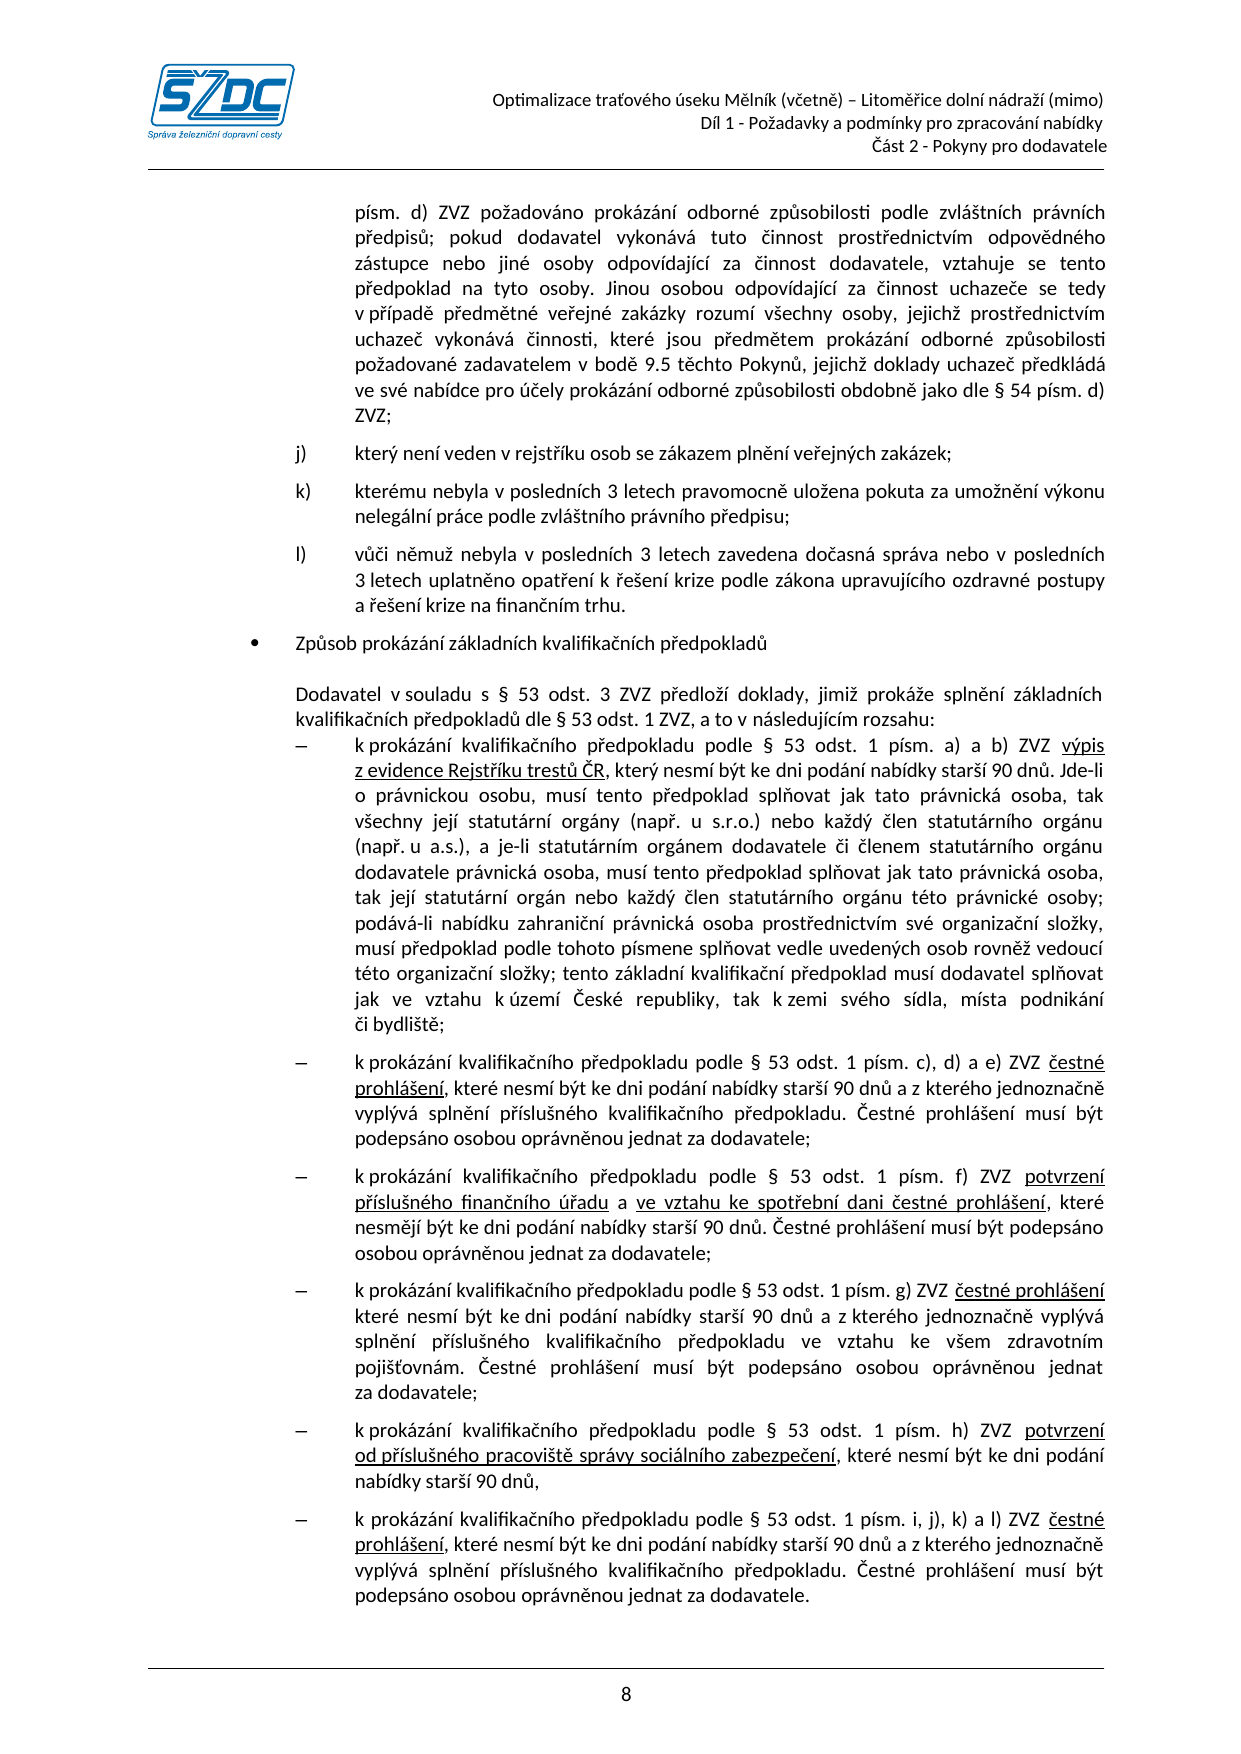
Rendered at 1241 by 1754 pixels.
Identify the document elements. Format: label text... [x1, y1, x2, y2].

text l) vůči němuž nebyla v posledních 3 letech zavedena dočasná správa nebo v posledních 3 letech uplatněno opatření k řešení krize podle zákona upravujícího ozdravné postupy a řešení krize na finančním trhu. [295, 541, 1107, 618]
list k prokázání kvalifikačního předpokladu podle § 53 odst. 1 písm. f) ZVZ potvrzení příslušného finančního úřadu a ve vztahu ke spotřební dani čestné prohlášení, které nesmějí být ke dni podání nabídky starší 90 dnů. Čestné prohlášení musí být podepsáno osobou oprávněnou jednat za dodavatele; [295, 1163, 1104, 1265]
list k prokázání kvalifikačního předpokladu podle § 53 odst. 1 písm. g) ZVZ čestné prohlášení které nesmí být ke dni podání nabídky starší 90 dnů a z kterého jednoznačně vyplývá splnění příslušného kvalifikačního předpokladu ve vztahu ke všem zdravotním pojišťovnám. Čestné prohlášení musí být podepsáno osobou oprávněnou jednat za dodavatele; [295, 1278, 1104, 1405]
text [295, 199, 1107, 428]
text Dodavatel v souladu s § 53 odst. 3 ZVZ předloží doklady, jimiž prokáže splnění základních kvalifikačních předpokladů dle § 53 odst. 1 ZVZ, a to v následujícím rozsahu: [295, 681, 1104, 732]
list Způsob prokázání základních kvalifikačních předpokladů [251, 630, 1104, 656]
text j) který není veden v rejstříku osob se zákazem plnění veřejných zakázek; [295, 440, 1107, 466]
list k prokázání kvalifikačního předpokladu podle § 53 odst. 1 písm. i, j), k) a l) ZVZ čestné prohlášení, které nesmí být ke dni podání nabídky starší 90 dnů a z kterého jednoznačně vyplývá splnění příslušného kvalifikačního předpokladu. Čestné prohlášení musí být podepsáno osobou oprávněnou jednat za dodavatele. [295, 1506, 1104, 1608]
text k) kterému nebyla v posledních 3 letech pravomocně uložena pokuta za umožnění výkonu nelegální práce podle zvláštního právního předpisu; [295, 478, 1107, 529]
list k prokázání kvalifikačního předpokladu podle § 53 odst. 1 písm. c), d) a e) ZVZ čestné prohlášení, které nesmí být ke dni podání nabídky starší 90 dnů a z kterého jednoznačně vyplývá splnění příslušného kvalifikačního předpokladu. Čestné prohlášení musí být podepsáno osobou oprávněnou jednat za dodavatele; [295, 1049, 1104, 1151]
list k prokázání kvalifikačního předpokladu podle § 53 odst. 1 písm. h) ZVZ potvrzení od příslušného pracoviště správy sociálního zabezpečení, které nesmí být ke dni podání nabídky starší 90 dnů, [295, 1417, 1104, 1493]
list k prokázání kvalifikačního předpokladu podle § 53 odst. 1 písm. a) a b) ZVZ výpis z evidence Rejstříku trestů ČR, který nesmí být ke dni podání nabídky starší 90 dnů. Jde-li o právnickou osobu, musí tento předpoklad splňovat jak tato právnická osoba, tak všechny její statutární orgány (např. u s.r.o.) nebo každý člen statutárního orgánu (např. u a.s.), a je-li statutárním orgánem dodavatele či členem statutárního orgánu dodavatele právnická osoba, musí tento předpoklad splňovat jak tato právnická osoba, tak její statutární orgán nebo každý člen statutárního orgánu této právnické osoby; podává-li nabídku zahraniční právnická osoba prostřednictvím své organizační složky, musí předpoklad podle tohoto písmene splňovat vedle uvedených osob rovněž vedoucí této organizační složky; tento základní kvalifikační předpoklad musí dodavatel splňovat jak ve vztahu k území České republiky, tak k zemi svého sídla, místa podnikání či bydliště; [295, 732, 1104, 1037]
